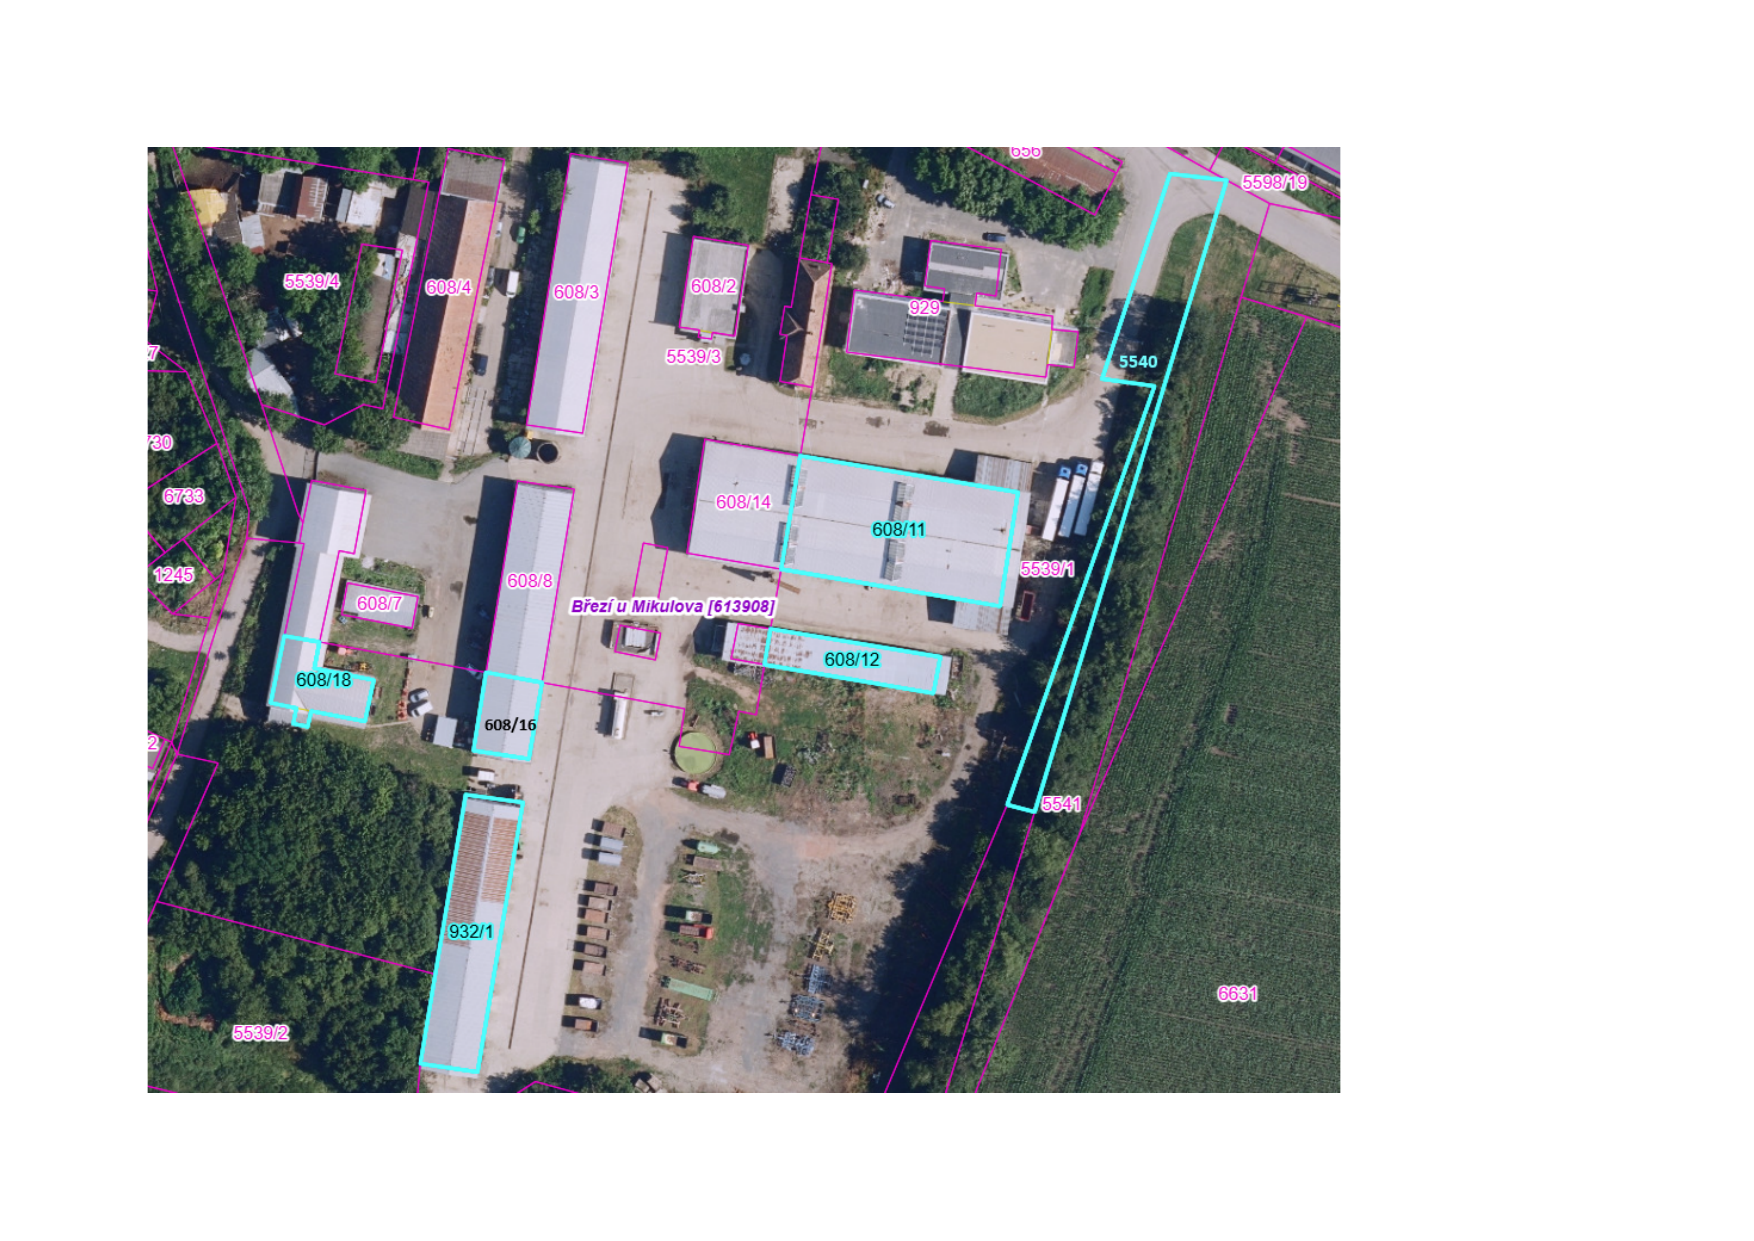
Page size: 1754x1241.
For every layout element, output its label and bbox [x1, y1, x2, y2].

picture [147, 147, 1341, 1093]
